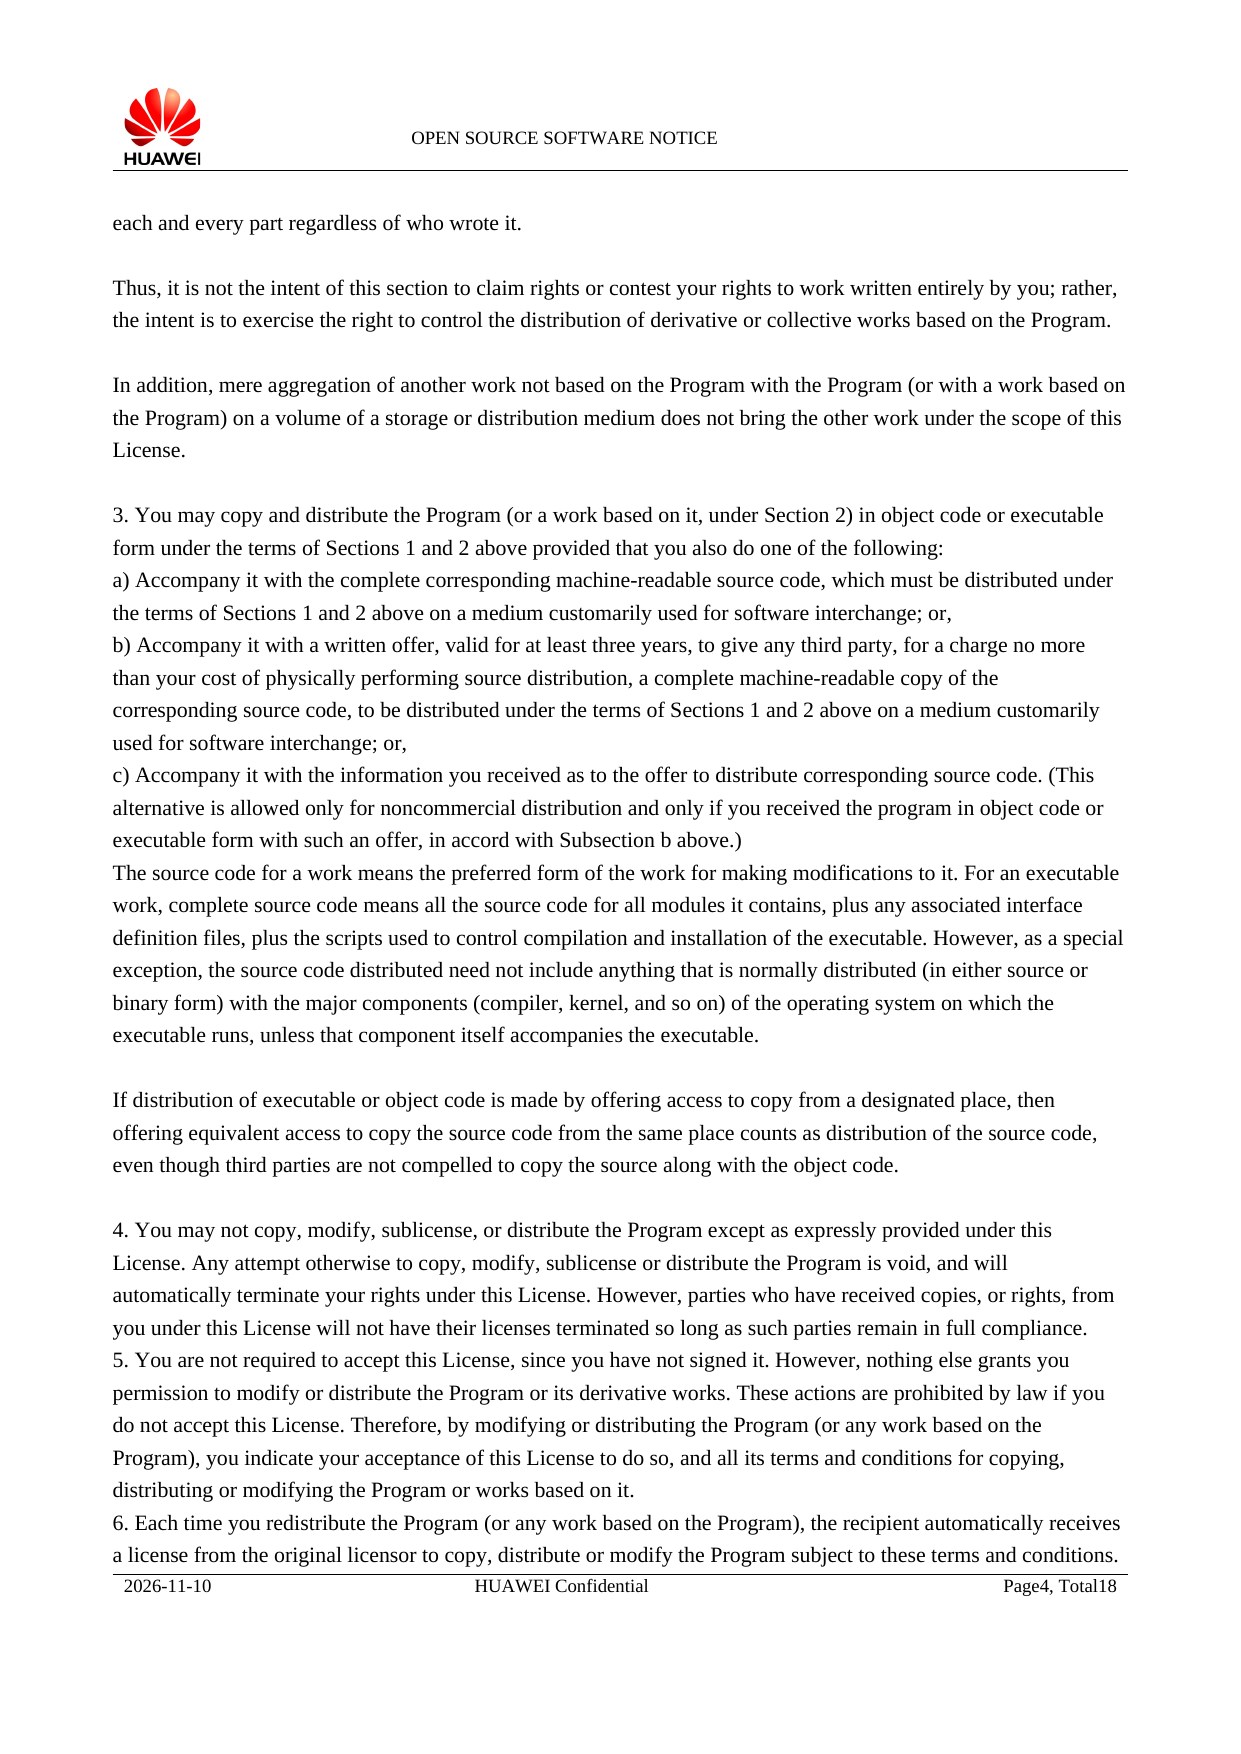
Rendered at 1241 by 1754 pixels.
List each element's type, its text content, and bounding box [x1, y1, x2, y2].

picture [124, 88, 201, 165]
